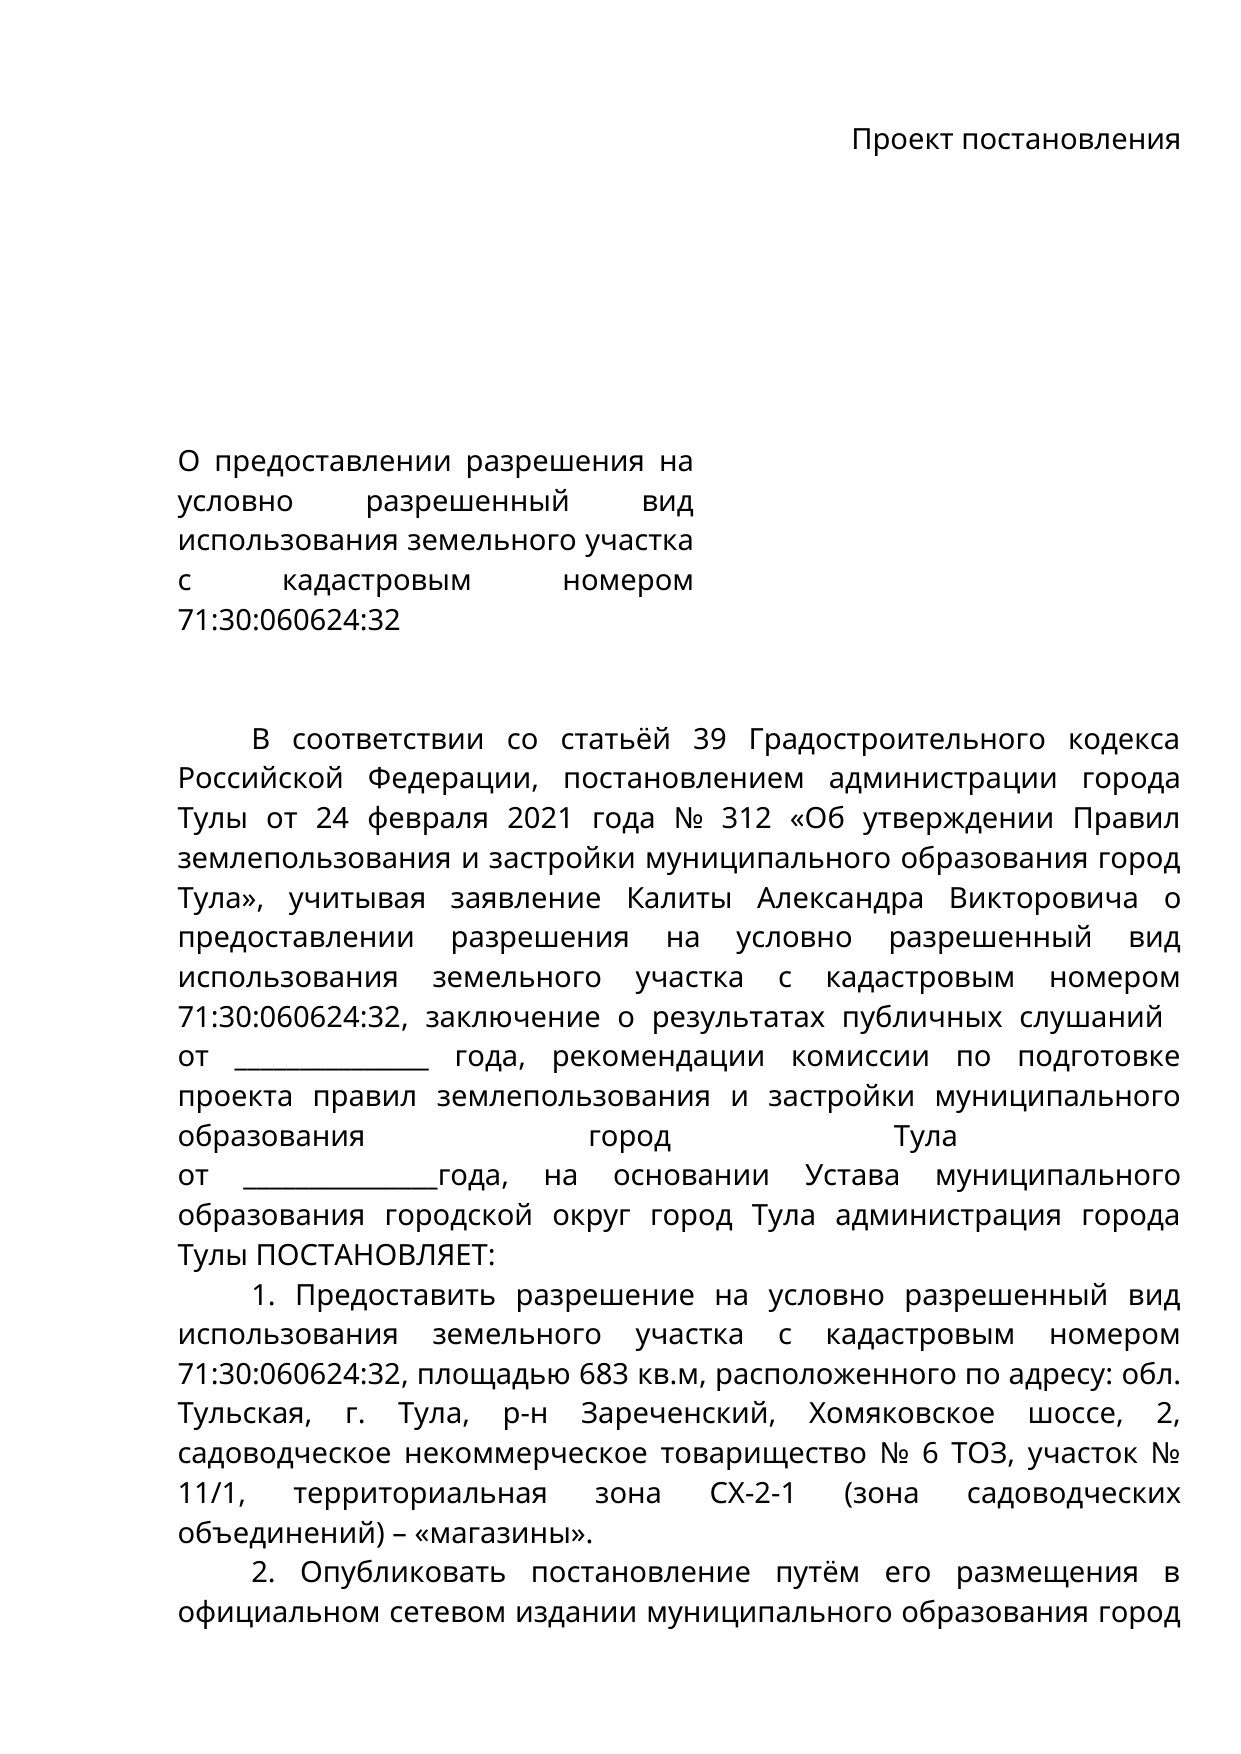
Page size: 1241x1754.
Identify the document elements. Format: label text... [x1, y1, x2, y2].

text Проект постановления [177, 118, 1181, 158]
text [177, 1552, 1181, 1631]
text О предоставлении разрешения на условно разрешенный вид использования земельного участка с кадастровым номером 71:30:060624:32 [177, 440, 694, 639]
text В соответствии со статьёй 39 Градостроительного кодекса Российской Федерации, постановлением администрации города Тулы от 24 февраля 2021 года № 312 «Об утверждении Правил землепользования и застройки муниципального образования город Тула», учитывая заявление Калиты Александра Викторовича о предоставлении разрешения на условно разрешенный вид использования земельного участка с кадастровым номером 71:30:060624:32, заключение о результатах публичных слушаний от _______________ года, рекомендации комиссии по подготовке проекта правил землепользования и застройки муниципального образования город Тула от _______________года, на основании Устава муниципального образования городской округ город Тула администрация города Тулы ПОСТАНОВЛЯЕТ: [177, 718, 1181, 1274]
text 1. Предоставить разрешение на условно разрешенный вид использования земельного участка с кадастровым номером 71:30:060624:32, площадью 683 кв.м, расположенного по адресу: обл. Тульская, г. Тула, р-н Зареченский, Хомяковское шоссе, 2, садоводческое некоммерческое товарищество № 6 ТОЗ, участок № 11/1, территориальная зона СХ-2-1 (зона садоводческих объединений) – «магазины». [177, 1274, 1181, 1552]
